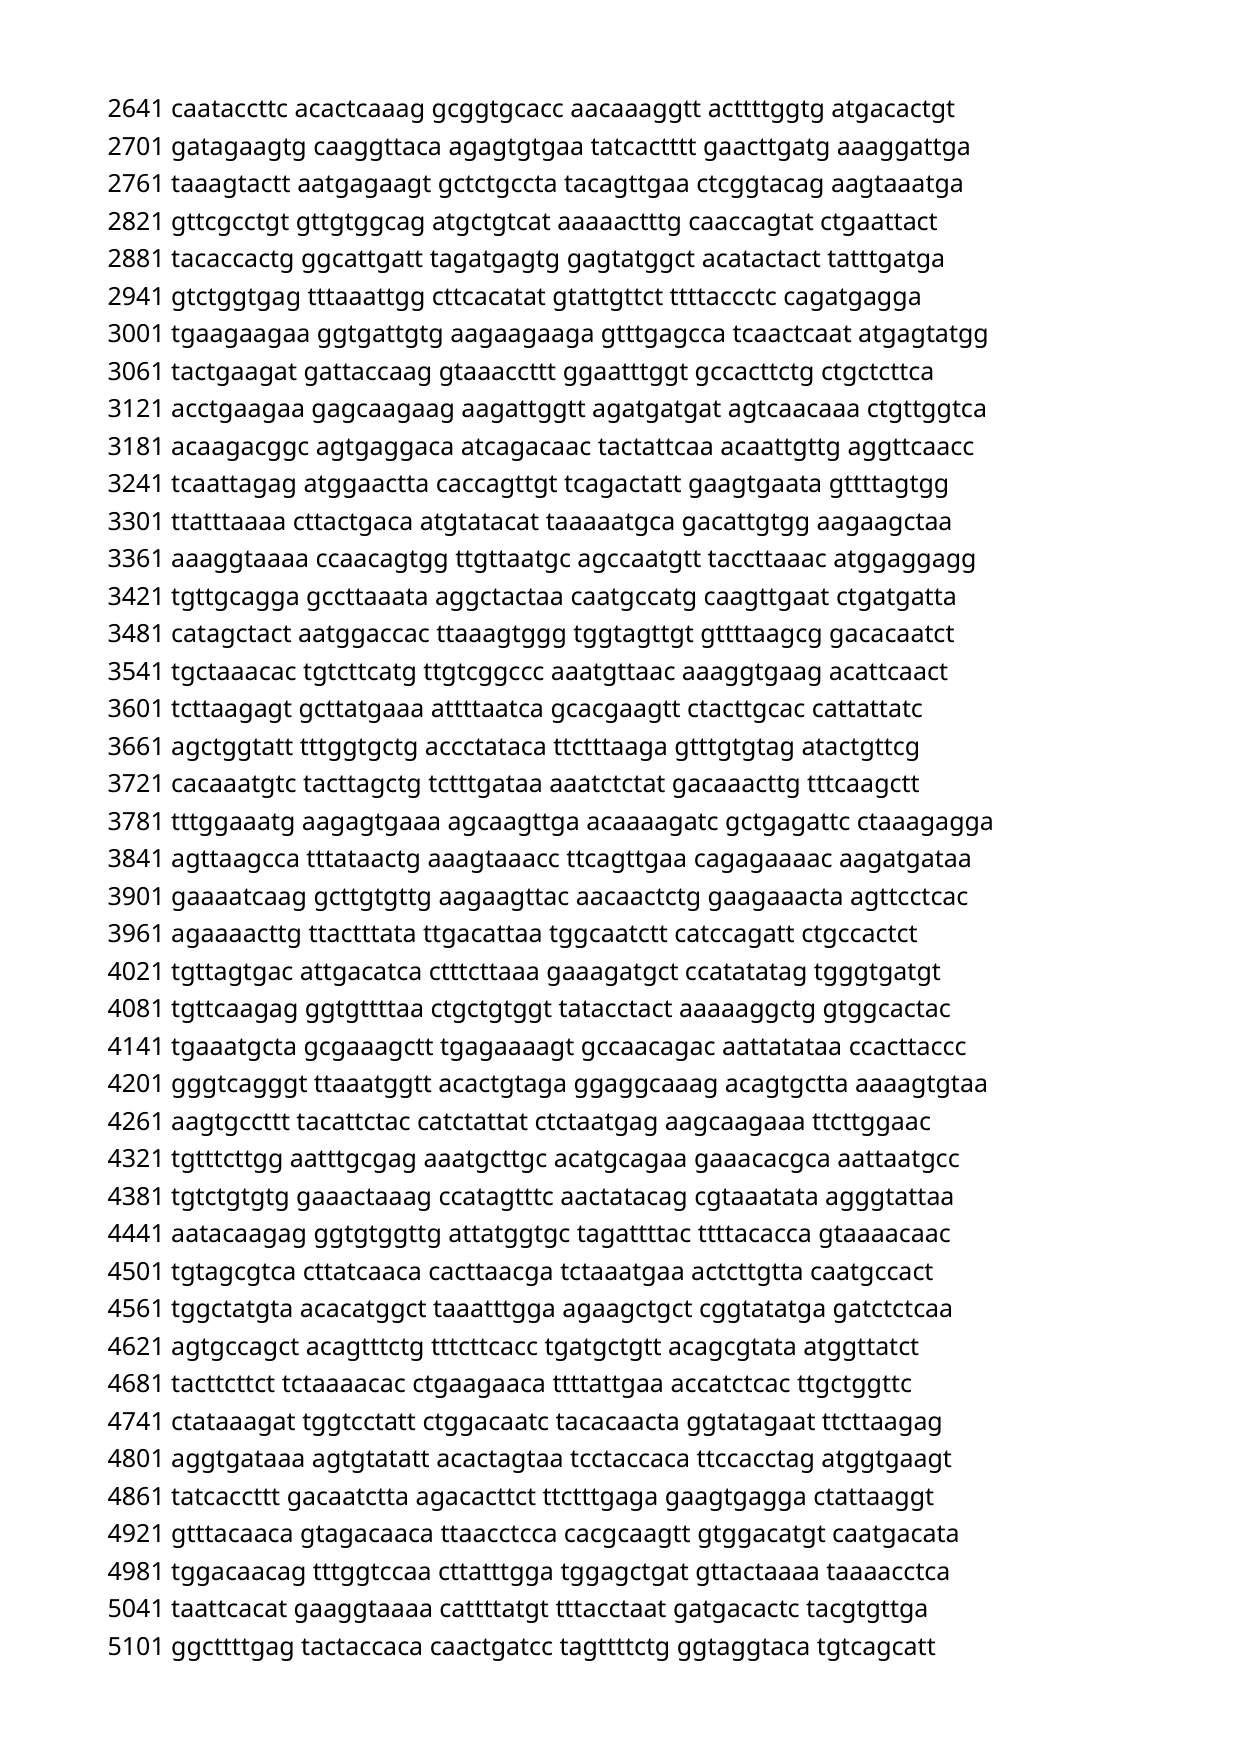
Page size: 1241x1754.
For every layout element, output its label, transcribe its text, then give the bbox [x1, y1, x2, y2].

text 3001 tgaagaagaa ggtgattgtg aagaagaaga gtttgagcca tcaactcaat atgagtatgg [75, 314, 1165, 352]
text 3421 tgttgcagga gccttaaata aggctactaa caatgccatg caagttgaat ctgatgatta [75, 577, 1165, 614]
text 4921 gtttacaaca gtagacaaca ttaacctcca cacgcaagtt gtggacatgt caatgacata [75, 1514, 1165, 1552]
text 3901 gaaaatcaag gcttgtgttg aagaagttac aacaactctg gaagaaacta agttcctcac [75, 877, 1165, 914]
text 4141 tgaaatgcta gcgaaagctt tgagaaaagt gccaacagac aattatataa ccacttaccc [75, 1027, 1165, 1064]
text 4981 tggacaacag tttggtccaa cttatttgga tggagctgat gttactaaaa taaaacctca [75, 1552, 1165, 1589]
text 3721 cacaaatgtc tacttagctg tctttgataa aaatctctat gacaaacttg tttcaagctt [75, 764, 1165, 802]
text 4441 aatacaagag ggtgtggttg attatggtgc tagattttac ttttacacca gtaaaacaac [75, 1214, 1165, 1252]
text 4801 aggtgataaa agtgtatatt acactagtaa tcctaccaca ttccacctag atggtgaagt [75, 1439, 1165, 1477]
text 4021 tgttagtgac attgacatca ctttcttaaa gaaagatgct ccatatatag tgggtgatgt [75, 952, 1165, 989]
text 4261 aagtgccttt tacattctac catctattat ctctaatgag aagcaagaaa ttcttggaac [75, 1102, 1165, 1139]
text 3481 catagctact aatggaccac ttaaagtggg tggtagttgt gttttaagcg gacacaatct [75, 614, 1165, 652]
text 2941 gtctggtgag tttaaattgg cttcacatat gtattgttct ttttaccctc cagatgagga [75, 277, 1165, 314]
text 3601 tcttaagagt gcttatgaaa attttaatca gcacgaagtt ctacttgcac cattattatc [75, 689, 1165, 727]
text 4561 tggctatgta acacatggct taaatttgga agaagctgct cggtatatga gatctctcaa [75, 1289, 1165, 1327]
text 2761 taaagtactt aatgagaagt gctctgccta tacagttgaa ctcggtacag aagtaaatga [75, 164, 1165, 202]
text 4861 tatcaccttt gacaatctta agacacttct ttctttgaga gaagtgagga ctattaaggt [75, 1477, 1165, 1514]
text 5101 ggcttttgag tactaccaca caactgatcc tagttttctg ggtaggtaca tgtcagcatt [75, 1627, 1165, 1664]
text 3841 agttaagcca tttataactg aaagtaaacc ttcagttgaa cagagaaaac aagatgataa [75, 839, 1165, 877]
text 4321 tgtttcttgg aatttgcgag aaatgcttgc acatgcagaa gaaacacgca aattaatgcc [75, 1139, 1165, 1177]
text 3061 tactgaagat gattaccaag gtaaaccttt ggaatttggt gccacttctg ctgctcttca [75, 352, 1165, 389]
text 3301 ttatttaaaa cttactgaca atgtatacat taaaaatgca gacattgtgg aagaagctaa [75, 502, 1165, 539]
text 3961 agaaaacttg ttactttata ttgacattaa tggcaatctt catccagatt ctgccactct [75, 914, 1165, 952]
text 3121 acctgaagaa gagcaagaag aagattggtt agatgatgat agtcaacaaa ctgttggtca [75, 389, 1165, 427]
text 2701 gatagaagtg caaggttaca agagtgtgaa tatcactttt gaacttgatg aaaggattga [75, 127, 1165, 164]
text 3241 tcaattagag atggaactta caccagttgt tcagactatt gaagtgaata gttttagtgg [75, 464, 1165, 502]
text 4501 tgtagcgtca cttatcaaca cacttaacga tctaaatgaa actcttgtta caatgccact [75, 1252, 1165, 1289]
text 4201 gggtcagggt ttaaatggtt acactgtaga ggaggcaaag acagtgctta aaaagtgtaa [75, 1064, 1165, 1102]
text 3661 agctggtatt tttggtgctg accctataca ttctttaaga gtttgtgtag atactgttcg [75, 727, 1165, 764]
text 3181 acaagacggc agtgaggaca atcagacaac tactattcaa acaattgttg aggttcaacc [75, 427, 1165, 464]
text 3361 aaaggtaaaa ccaacagtgg ttgttaatgc agccaatgtt taccttaaac atggaggagg [75, 539, 1165, 577]
text 2881 tacaccactg ggcattgatt tagatgagtg gagtatggct acatactact tatttgatga [75, 239, 1165, 277]
text 3541 tgctaaacac tgtcttcatg ttgtcggccc aaatgttaac aaaggtgaag acattcaact [75, 652, 1165, 689]
text 5041 taattcacat gaaggtaaaa cattttatgt tttacctaat gatgacactc tacgtgttga [75, 1589, 1165, 1627]
text 4081 tgttcaagag ggtgttttaa ctgctgtggt tatacctact aaaaaggctg gtggcactac [75, 989, 1165, 1027]
text 2821 gttcgcctgt gttgtggcag atgctgtcat aaaaactttg caaccagtat ctgaattact [75, 202, 1165, 239]
text 2641 caataccttc acactcaaag gcggtgcacc aacaaaggtt acttttggtg atgacactgt [75, 89, 1165, 127]
text 4381 tgtctgtgtg gaaactaaag ccatagtttc aactatacag cgtaaatata agggtattaa [75, 1177, 1165, 1214]
text 4621 agtgccagct acagtttctg tttcttcacc tgatgctgtt acagcgtata atggttatct [75, 1327, 1165, 1364]
text 4681 tacttcttct tctaaaacac ctgaagaaca ttttattgaa accatctcac ttgctggttc [75, 1364, 1165, 1402]
text 3781 tttggaaatg aagagtgaaa agcaagttga acaaaagatc gctgagattc ctaaagagga [75, 802, 1165, 839]
text 4741 ctataaagat tggtcctatt ctggacaatc tacacaacta ggtatagaat ttcttaagag [75, 1402, 1165, 1439]
